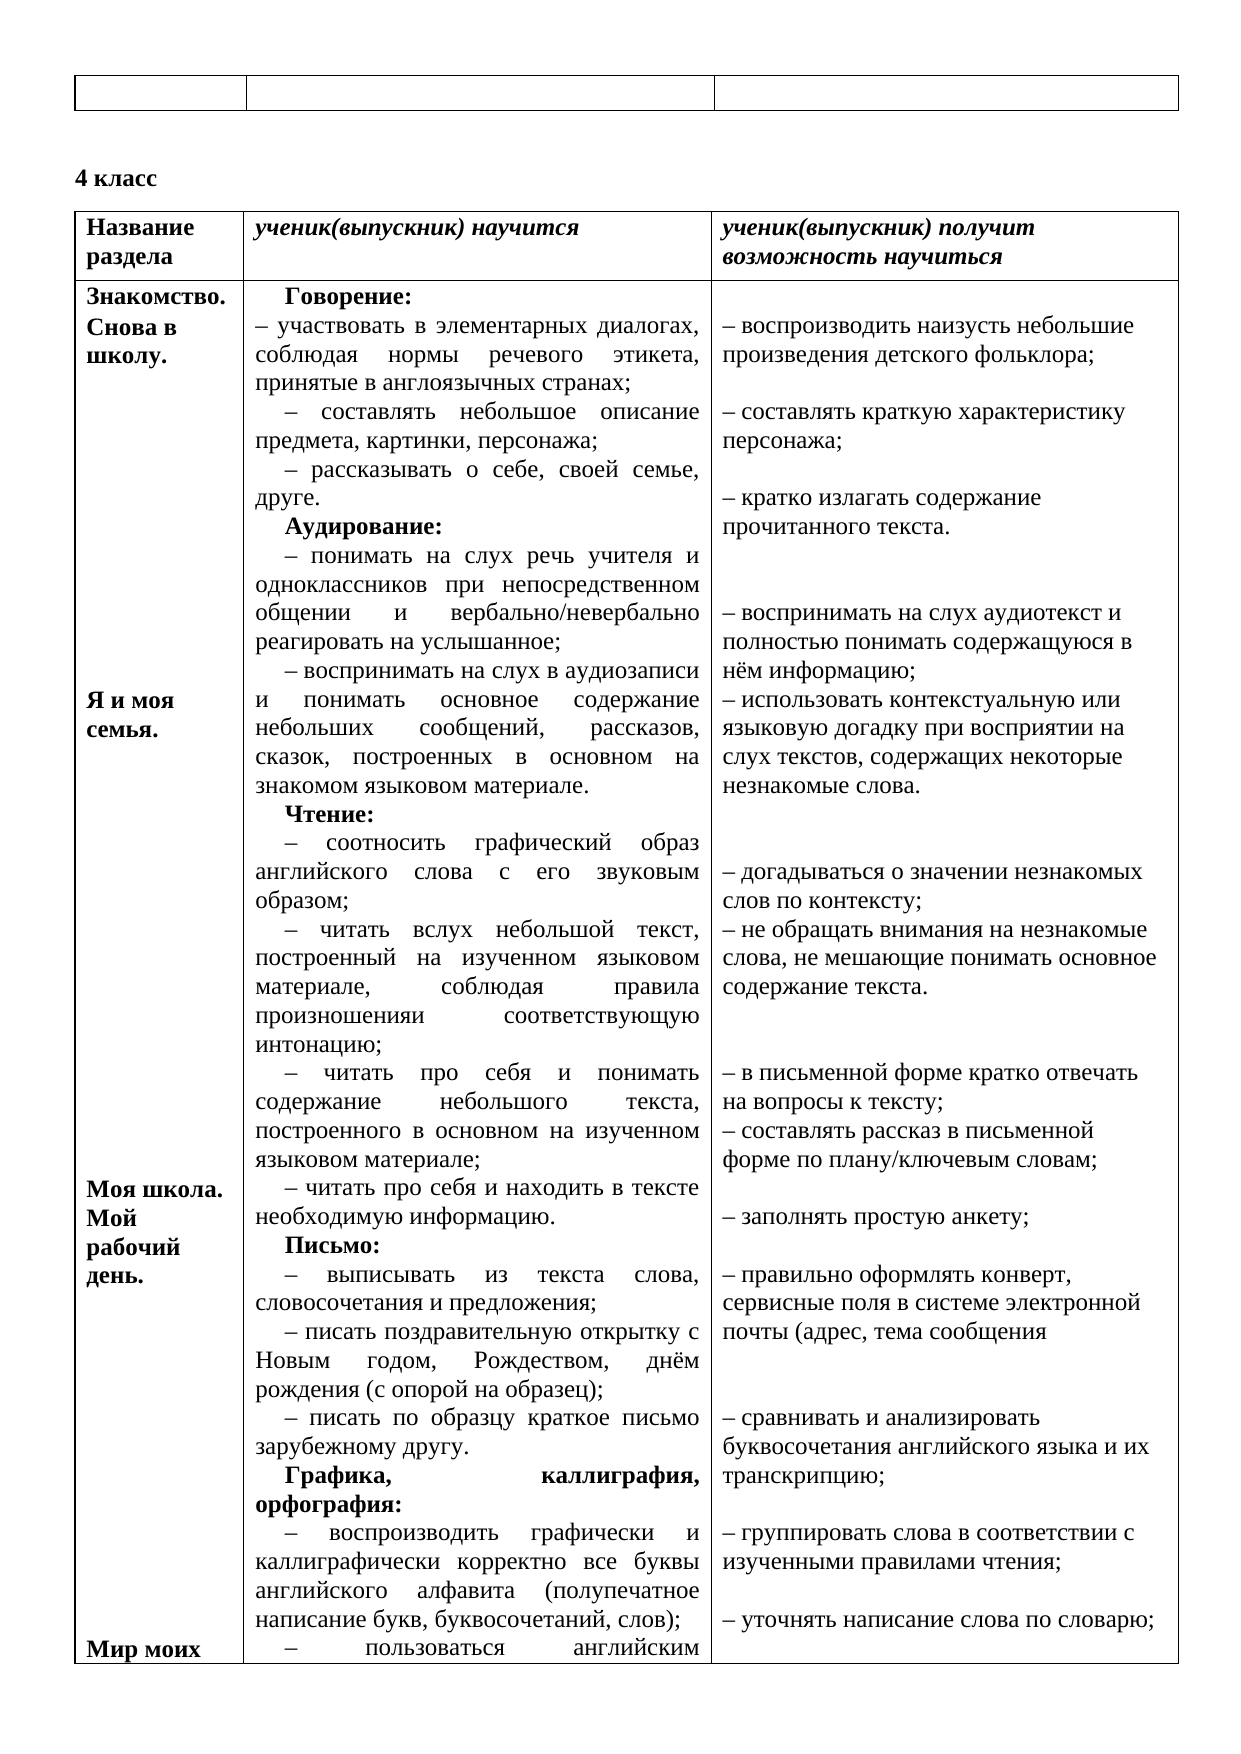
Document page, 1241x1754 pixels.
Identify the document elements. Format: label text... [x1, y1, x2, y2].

table_header ученик(выпускник) научится [244, 212, 711, 280]
text 4 класс [75, 163, 1165, 192]
table_header Название раздела [76, 212, 243, 280]
table_header ученик(выпускник) получит возможность научиться [712, 212, 1178, 280]
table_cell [76, 281, 243, 1663]
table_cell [247, 76, 714, 109]
table_cell [715, 76, 1178, 109]
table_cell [244, 281, 711, 1663]
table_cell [712, 281, 1178, 1663]
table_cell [76, 76, 246, 109]
